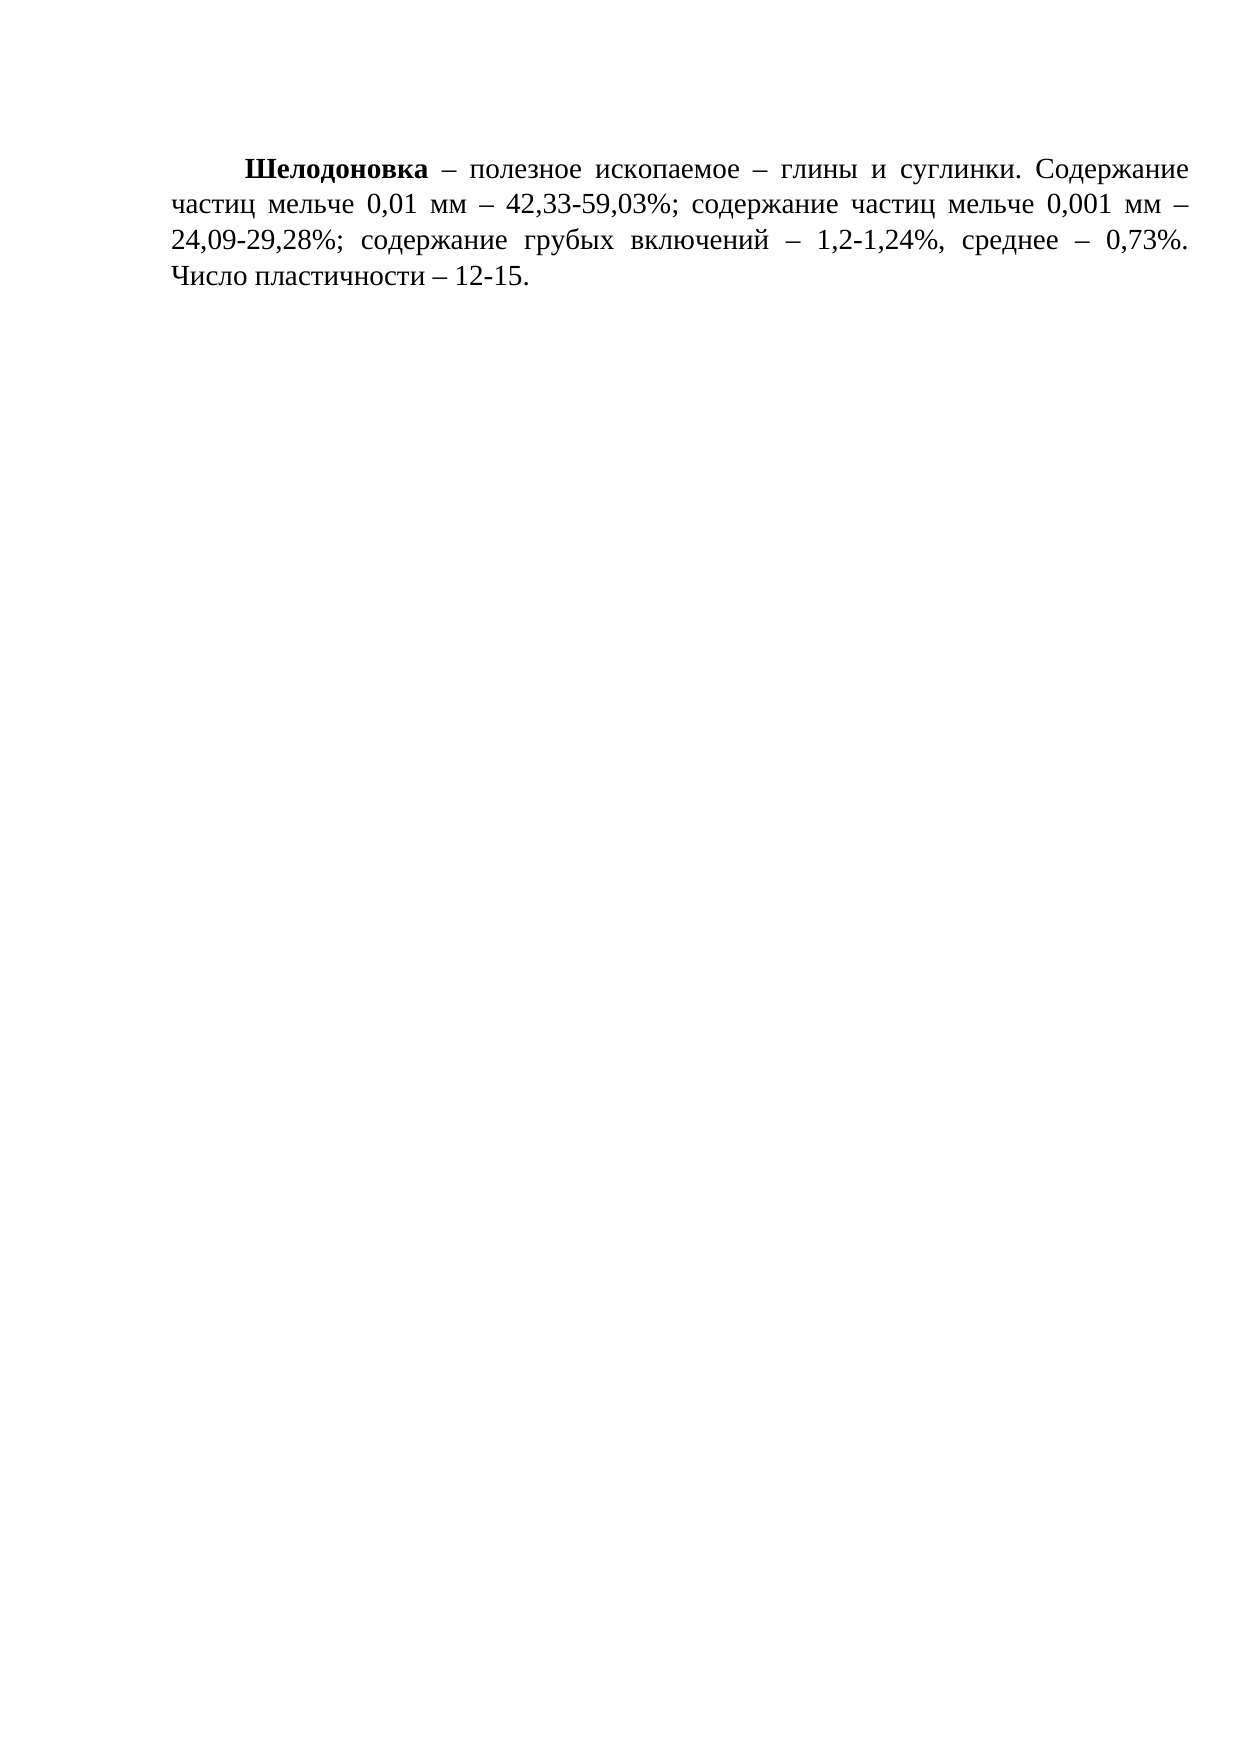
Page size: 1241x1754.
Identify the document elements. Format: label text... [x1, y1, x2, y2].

text Шелодоновка – полезное ископаемое – глины и суглинки. Содержание частиц мельче 0,01 мм – 42,33-59,03%; содержание частиц мельче 0,001 мм – 24,09-29,28%; содержание грубых включений – 1,2-1,24%, среднее – 0,73%. Число пластичности – 12-15. [171, 150, 1189, 292]
